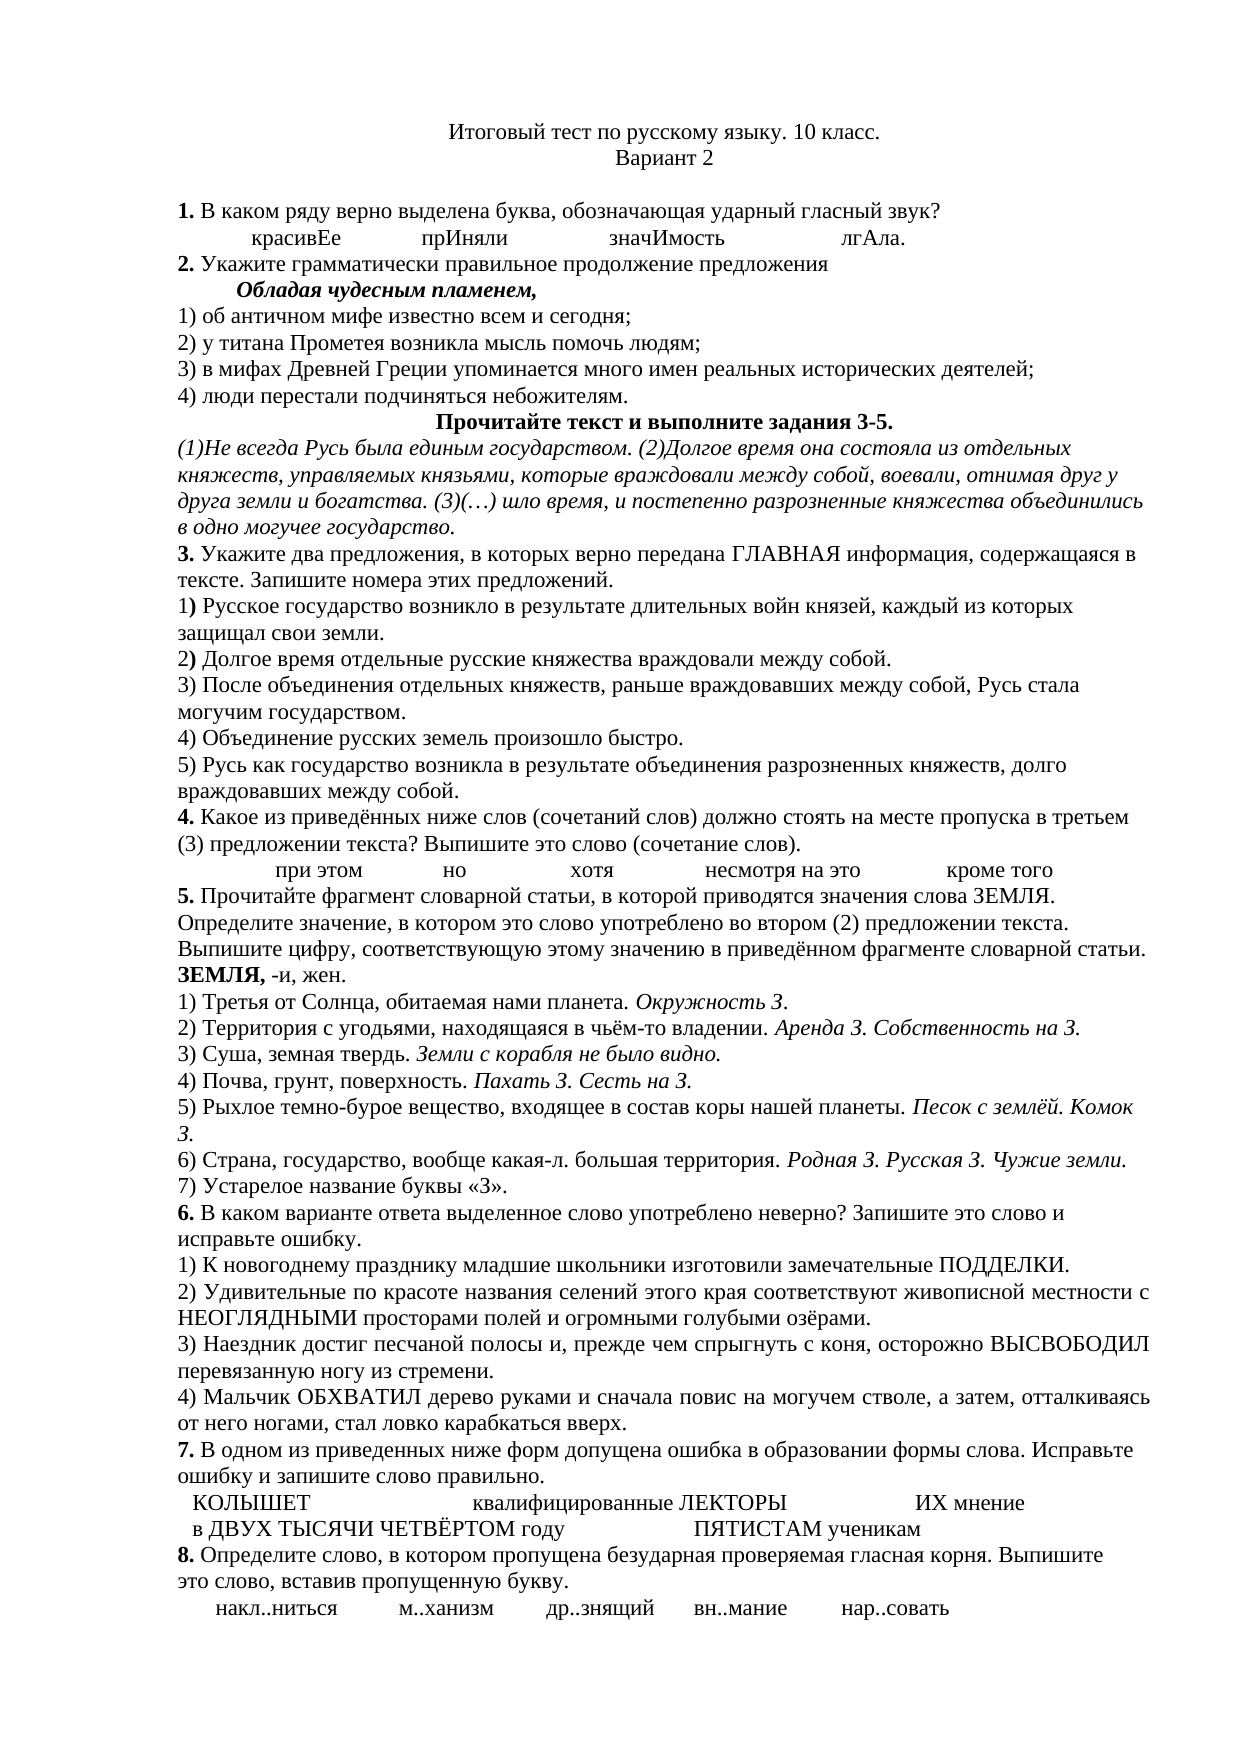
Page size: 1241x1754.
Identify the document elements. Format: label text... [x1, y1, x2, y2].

list 3) в мифах Древней Греции упоминается много имен реальных исторических деятелей; [177, 355, 1152, 382]
list 1) об античном мифе известно всем и сегодня; [177, 303, 1152, 329]
list 2) у титана Прометея возникла мысль помочь людям; [177, 329, 1152, 355]
text 1) Третья от Солнца, обитаемая нами планета. Окружность З. [177, 988, 1152, 1014]
text 7) Устарелое название буквы «З». [177, 1172, 1152, 1199]
text 1) К новогоднему празднику младшие школьники изготовили замечательные ПОДДЕЛКИ. [177, 1251, 1152, 1278]
text 3) После объединения отдельных княжеств, раньше враждовавших между собой, Русь стала могучим государством. [177, 672, 1152, 724]
text 4. Какое из приведённых ниже слов (сочетаний слов) должно стоять на месте пропуска в третьем (3) предложении текста? Выпишите это слово (сочетание слов). [177, 803, 1152, 856]
text 6. В каком варианте ответа выделенное слово употреблено неверно? Запишите это слово и исправьте ошибку. [177, 1199, 1152, 1251]
text КОЛЫШЕТ квалифицированные ЛЕКТОРЫ ИХ мнение [192, 1488, 1152, 1515]
list 4) люди перестали подчиняться небожителям. [177, 382, 1152, 408]
list 2. Укажите грамматически правильное продолжение предложения [177, 250, 1152, 276]
text 4) Почва, грунт, поверхность. Пахать З. Сесть на З. [177, 1067, 1152, 1093]
text 2) Территория с угодьями, находящаяся в чьём-то владении. Аренда З. Собственность на З. [177, 1014, 1152, 1041]
text в ДВУХ ТЫСЯЧИ ЧЕТВЁРТОМ году ПЯТИСТАМ ученикам [192, 1515, 1152, 1541]
text 8. Определите слово, в котором пропущена безударная проверяемая гласная корня. Выпишите это слово, вставив пропущенную букву. [177, 1541, 1133, 1594]
text (1)Не всегда Русь была единым государством. (2)Долгое время она состояла из отдельных княжеств, управляемых князьями, которые враждовали между собой, воевали, отнимая друг у друга земли и богатства. (3)(…) шло время, и постепенно разрозненные княжества объединились в одно могучее государство. [177, 434, 1152, 540]
list 1. В каком ряду верно выделена буква, обозначающая ударный гласный звук? [177, 197, 1152, 223]
text 5) Рыхлое темно-бурое вещество, входящее в состав коры нашей планеты. Песок с землёй. Комок З. [177, 1093, 1152, 1146]
text 2) Долгое время отдельные русские княжества враждовали между собой. [177, 645, 1152, 672]
text 4) Мальчик ОБХВАТИЛ дерево руками и сначала повис на могучем стволе, а затем, отталкиваясь от него ногами, стал ловко карабкаться вверх. [177, 1383, 1152, 1436]
text 2) Удивительные по красоте названия селений этого края соответствуют живописной местности с НЕОГЛЯДНЫМИ просторами полей и огромными голубыми озёрами. [177, 1278, 1152, 1330]
text накл..ниться м..ханизм др..знящий вн..мание нар..совать [215, 1594, 1152, 1620]
text Итоговый тест по русскому языку. 10 класс. [177, 118, 1152, 144]
text 7. В одном из приведенных ниже форм допущена ошибка в образовании формы слова. Исправьте ошибку и запишите слово правильно. [177, 1436, 1152, 1488]
text 5. Прочитайте фрагмент словарной статьи, в которой приводятся значения слова ЗЕМЛЯ. Определите значение, в котором это слово употреблено во втором (2) предложении текста. Выпишите цифру, соответствующую этому значению в приведённом фрагменте словарной статьи. [177, 882, 1152, 961]
text ЗЕМЛЯ, -и, жен. [177, 961, 1152, 988]
list Обладая чудесным пламенем, [177, 276, 1152, 303]
text 1) Русское государство возникло в результате длительных войн князей, каждый из которых защищал свои земли. [177, 592, 1152, 645]
text 3. Укажите два предложения, в которых верно передана ГЛАВНАЯ информация, содержащаяся в тексте. Запишите номера этих предложений. [177, 540, 1152, 592]
text 3) Суша, земная твердь. Земли с корабля не было видно. [177, 1041, 1152, 1067]
list Прочитайте текст и выполните задания 3-5. [177, 408, 1152, 434]
text Вариант 2 [177, 144, 1152, 171]
text при этом но хотя несмотря на это кроме того [177, 856, 1152, 882]
text 5) Русь как государство возникла в результате объединения разрозненных княжеств, долго враждовавших между собой. [177, 751, 1152, 803]
text 3) Наездник достиг песчаной полосы и, прежде чем спрыгнуть с коня, осторожно ВЫСВОБОДИЛ перевязанную ногу из стремени. [177, 1330, 1152, 1383]
text красивЕе прИняли значИмость лгАла. [177, 223, 1152, 250]
text 6) Страна, государство, вообще какая-л. большая территория. Родная З. Русская З. Чужие земли. [177, 1146, 1152, 1172]
text 4) Объединение русских земель произошло быстро. [177, 724, 1152, 751]
